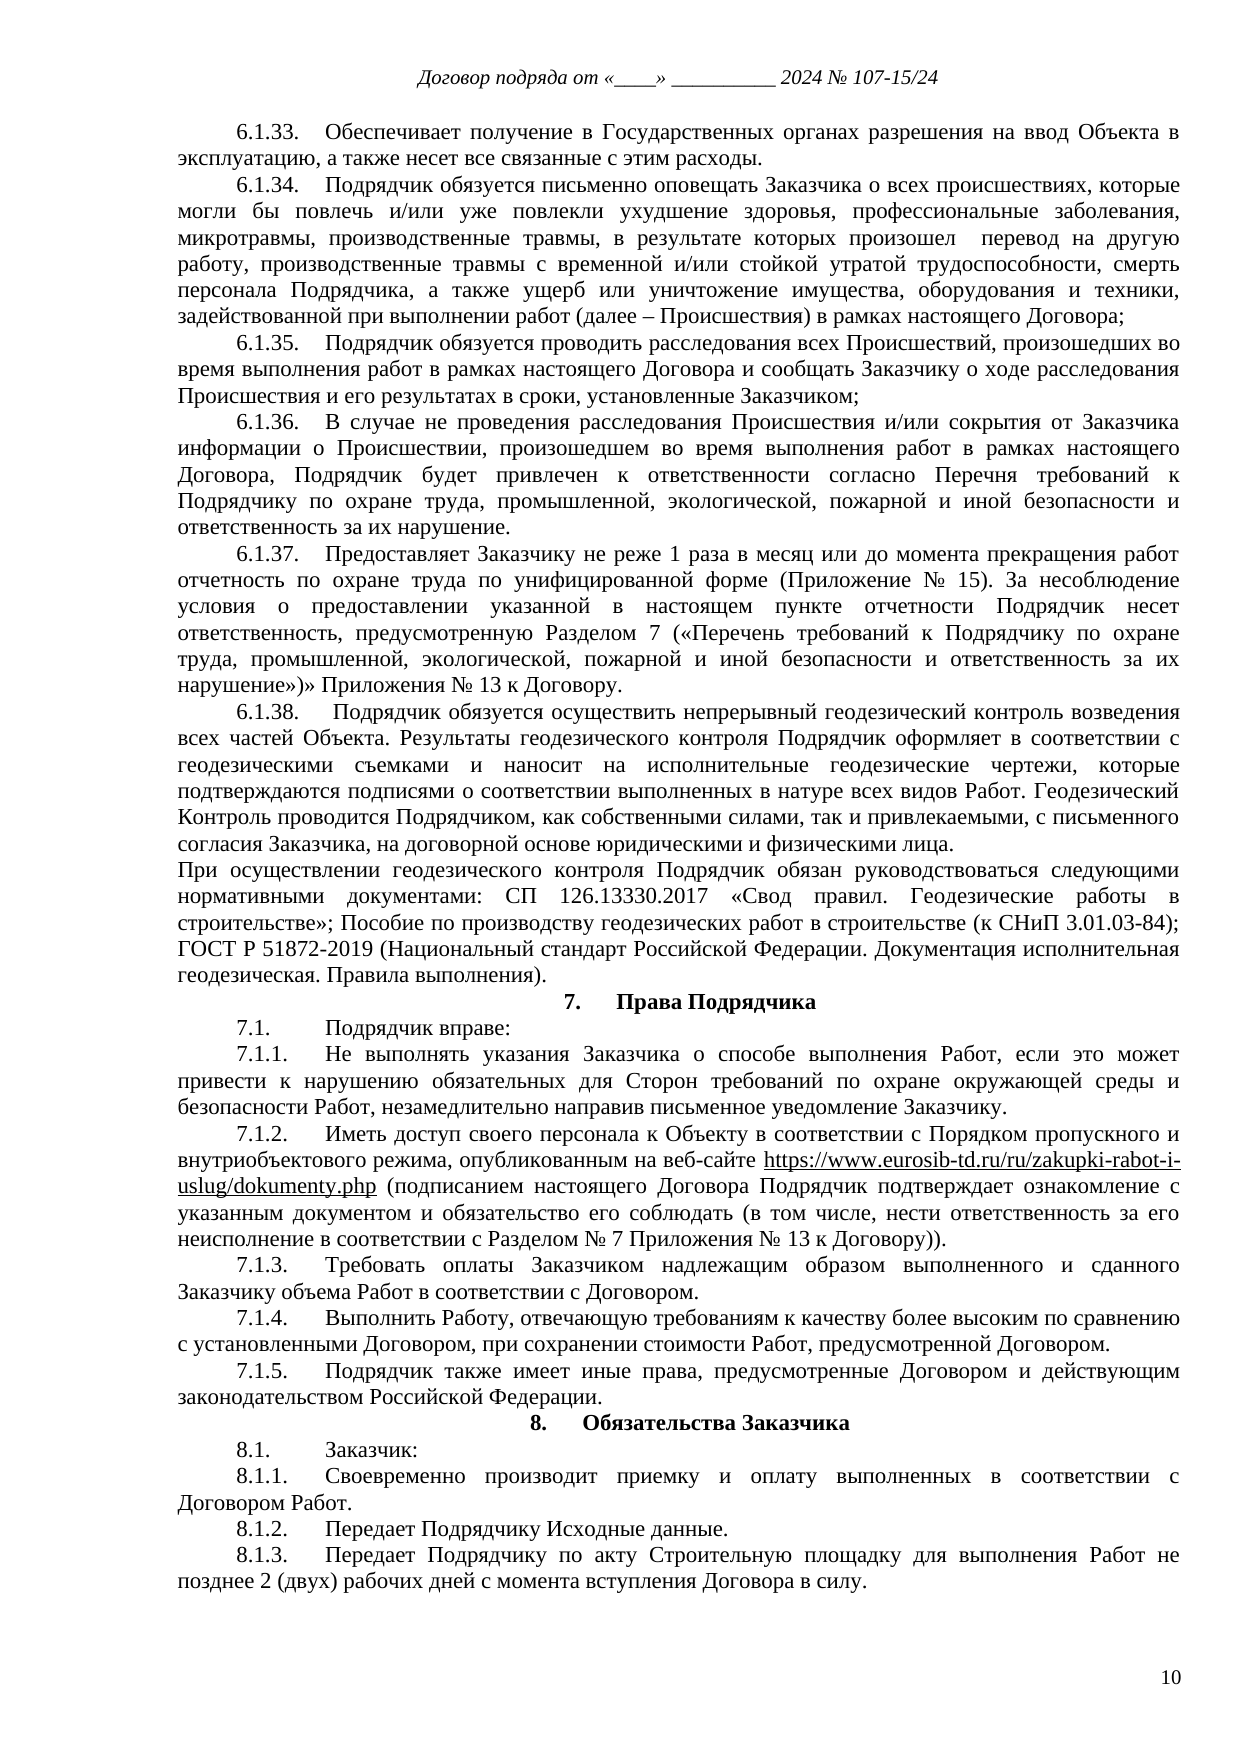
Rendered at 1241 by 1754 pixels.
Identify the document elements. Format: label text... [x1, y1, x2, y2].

list При осуществлении геодезического контроля Подрядчик обязан руководствоваться следующими нормативными документами: СП 126.13330.2017 «Свод правил. Геодезические работы в строительстве»; Пособие по производству геодезических работ в строительстве (к СНиП 3.01.03-84); ГОСТ Р 51872-2019 (Национальный стандарт Российской Федерации. Документация исполнительная геодезическая. Правила выполнения). [177, 856, 1181, 988]
text Требовать оплаты Заказчиком надлежащим образом выполненного и сданного Заказчику объема Работ в соответствии с Договором. [177, 1251, 1181, 1304]
text Не выполнять указания Заказчика о способе выполнения Работ, если это может привести к нарушению обязательных для Сторон требований по охране окружающей среды и безопасности Работ, незамедлительно направив письменное уведомление Заказчику. [177, 1041, 1181, 1119]
text Иметь доступ своего персонала к Объекту в соответствии с Порядком пропускного и внутриобъектового режима, опубликованным на веб-сайте https://www.eurosib-td.ru/ru/zakupki-rabot-i-uslug/dokumenty.php (подписанием настоящего Договора Подрядчик подтверждает ознакомление с указанным документом и обязательство его соблюдать (в том числе, нести ответственность за его неисполнение в соответствии с Разделом № 7 Приложения № 13 к Договору)). [177, 1119, 1181, 1251]
text Подрядчик обязуется письменно оповещать Заказчика о всех происшествиях, которые могли бы повлечь и/или уже повлекли ухудшение здоровья, профессиональные заболевания, микротравмы, производственные травмы, в результате которых произошел перевод на другую работу, производственные травмы с временной и/или стойкой утратой трудоспособности, смерть персонала Подрядчика, а также ущерб или уничтожение имущества, оборудования и техники, задействованной при выполнении работ (далее – Происшествия) в рамках настоящего Договора; [177, 171, 1181, 329]
text Выполнить Работу, отвечающую требованиям к качеству более высоким по сравнению с установленными Договором, при сохранении стоимости Работ, предусмотренной Договором. [177, 1304, 1181, 1357]
text Заказчик: [177, 1436, 1181, 1462]
text Передает Подрядчику по акту Строительную площадку для выполнения Работ не позднее 2 (двух) рабочих дней с момента вступления Договора в силу. [177, 1541, 1181, 1594]
text В случае не проведения расследования Происшествия и/или сокрытия от Заказчика информации о Происшествии, произошедшем во время выполнения работ в рамках настоящего Договора, Подрядчик будет привлечен к ответственности согласно Перечня требований к Подрядчику по охране труда, промышленной, экологической, пожарной и иной безопасности и ответственность за их нарушение. [177, 408, 1181, 540]
text Своевременно производит приемку и оплату выполненных в соответствии с Договором Работ. [177, 1462, 1181, 1515]
text Подрядчик также имеет иные права, предусмотренные Договором и действующим законодательством Российской Федерации. [177, 1357, 1181, 1409]
text Подрядчик вправе: [177, 1014, 1181, 1041]
text Подрядчик обязуется проводить расследования всех Происшествий, произошедших во время выполнения работ в рамках настоящего Договора и сообщать Заказчику о ходе расследования Происшествия и его результатах в сроки, установленные Заказчиком; [177, 329, 1181, 408]
text Передает Подрядчику Исходные данные. [177, 1515, 1181, 1541]
text Права Подрядчика [177, 988, 1181, 1014]
text Обязательства Заказчика [177, 1409, 1181, 1436]
text Подрядчик обязуется осуществить непрерывный геодезический контроль возведения всех частей Объекта. Результаты геодезического контроля Подрядчик оформляет в соответствии с геодезическими съемками и наносит на исполнительные геодезические чертежи, которые подтверждаются подписями о соответствии выполненных в натуре всех видов Работ. Геодезический Контроль проводится Подрядчиком, как собственными силами, так и привлекаемыми, с письменного согласия Заказчика, на договорной основе юридическими и физическими лица. [177, 698, 1181, 856]
text Обеспечивает получение в Государственных органах разрешения на ввод Объекта в эксплуатацию, а также несет все связанные с этим расходы. [177, 118, 1181, 171]
text Предоставляет Заказчику не реже 1 раза в месяц или до момента прекращения работ отчетность по охране труда по унифицированной форме (Приложение № 15). За несоблюдение условия о предоставлении указанной в настоящем пункте отчетности Подрядчик несет ответственность, предусмотренную Разделом 7 («Перечень требований к Подрядчику по охране труда, промышленной, экологической, пожарной и иной безопасности и ответственность за их нарушение»)» Приложения № 13 к Договору. [177, 540, 1181, 698]
